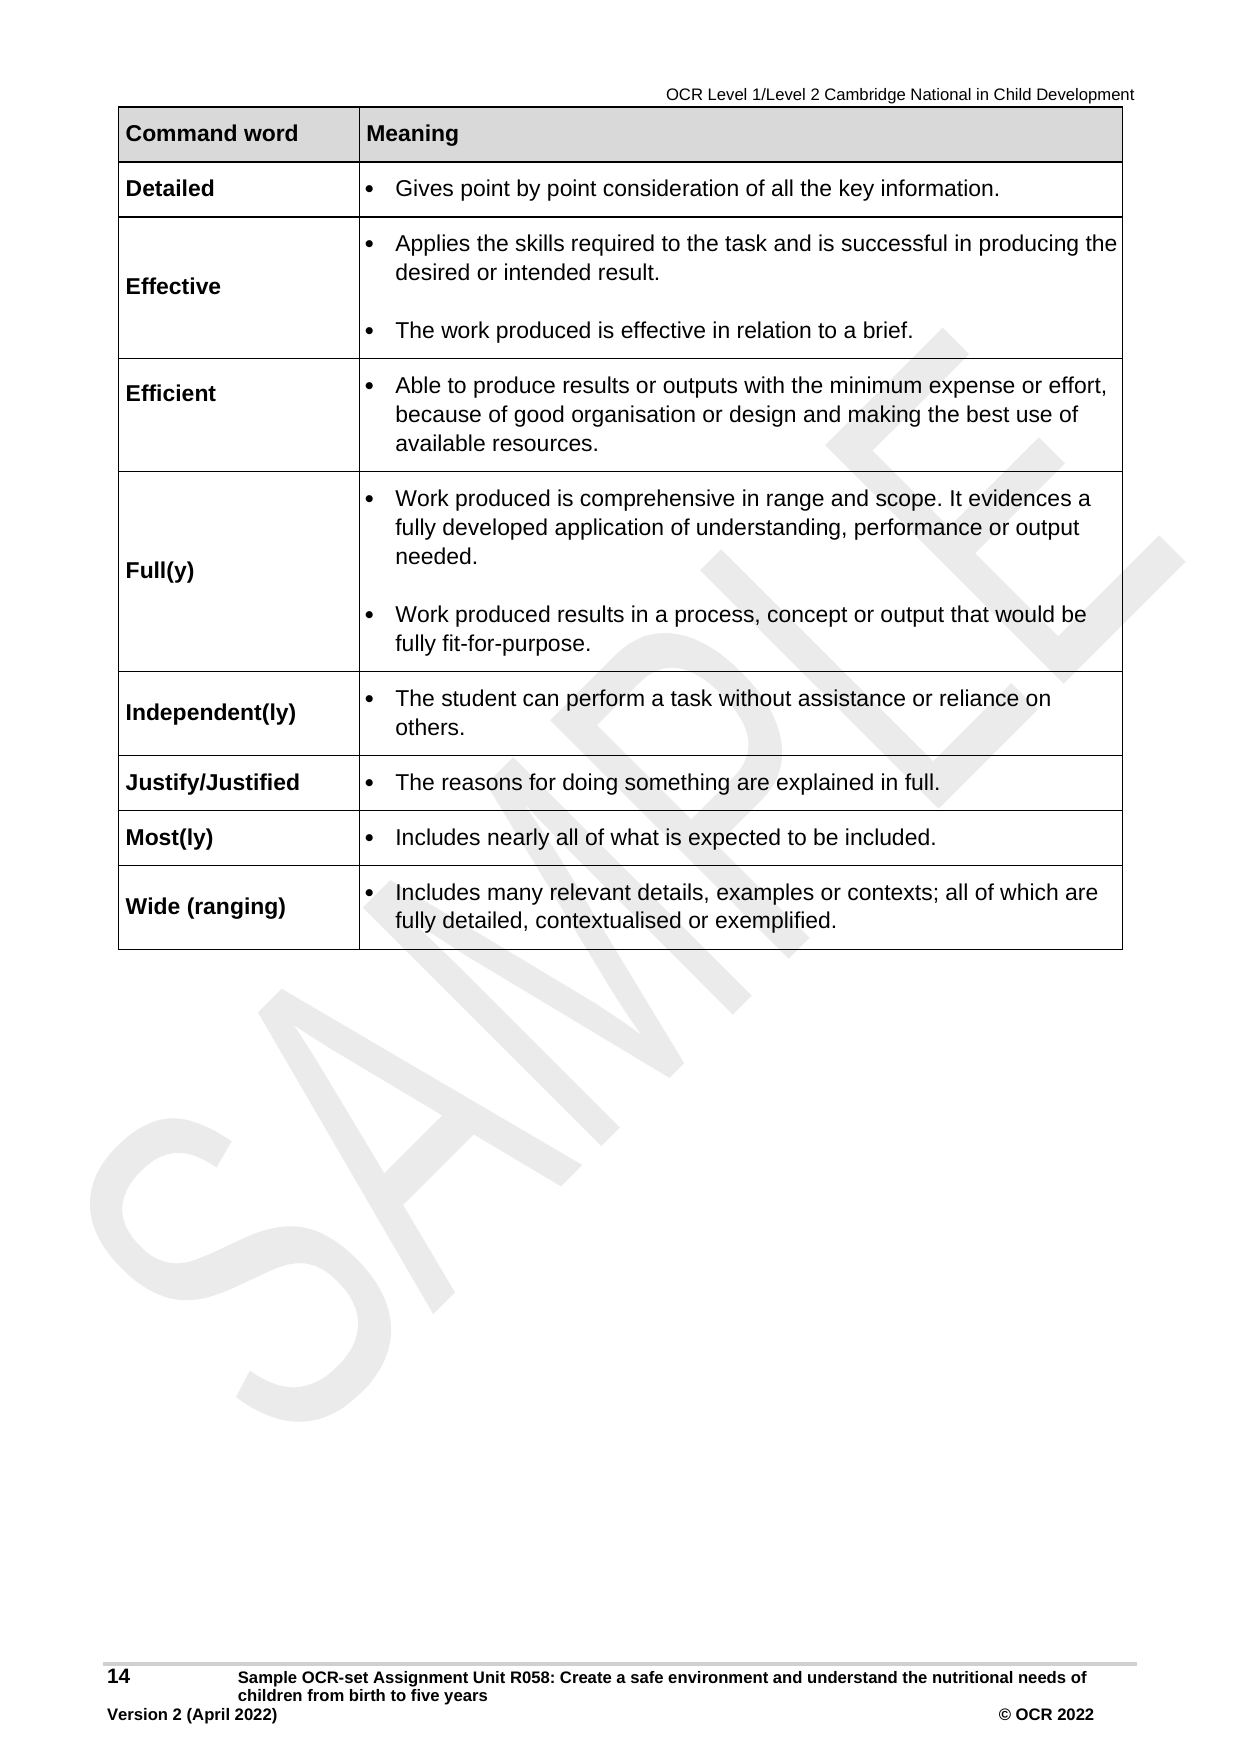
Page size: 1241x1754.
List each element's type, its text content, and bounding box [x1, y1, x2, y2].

table_header Command word [119, 108, 359, 161]
table_header Meaning [360, 108, 1122, 161]
table_cell Independent(ly) [119, 672, 359, 755]
table_cell Efficient [119, 359, 359, 471]
table_cell Includes nearly all of what is expected to be included. [360, 811, 1122, 865]
table_cell Work produced is comprehensive in range and scope. It evidences a fully developed application of understanding, performance or output needed. Work produced results in a process, concept or output that would be fully fit-for-purpose. [360, 472, 1122, 671]
table_cell Applies the skills required to the task and is successful in producing the desired or intended result. The work produced is effective in relation to a brief. [360, 218, 1122, 358]
table_cell Detailed [119, 163, 359, 216]
table_cell Able to produce results or outputs with the minimum expense or effort, because of good organisation or design and making the best use of available resources. [360, 359, 1122, 471]
table_cell The reasons for doing something are explained in full. [360, 756, 1122, 810]
table_cell Wide (ranging) [119, 866, 359, 949]
table_cell Justify/Justified [119, 756, 359, 810]
table_cell Full(y) [119, 472, 359, 671]
table_cell Effective [119, 218, 359, 358]
table_cell Most(ly) [119, 811, 359, 865]
table_cell Gives point by point consideration of all the key information. [360, 163, 1122, 216]
table_cell The student can perform a task without assistance or reliance on others. [360, 672, 1122, 755]
table_cell Includes many relevant details, examples or contexts; all of which are fully detailed, contextualised or exemplified. [360, 866, 1122, 949]
